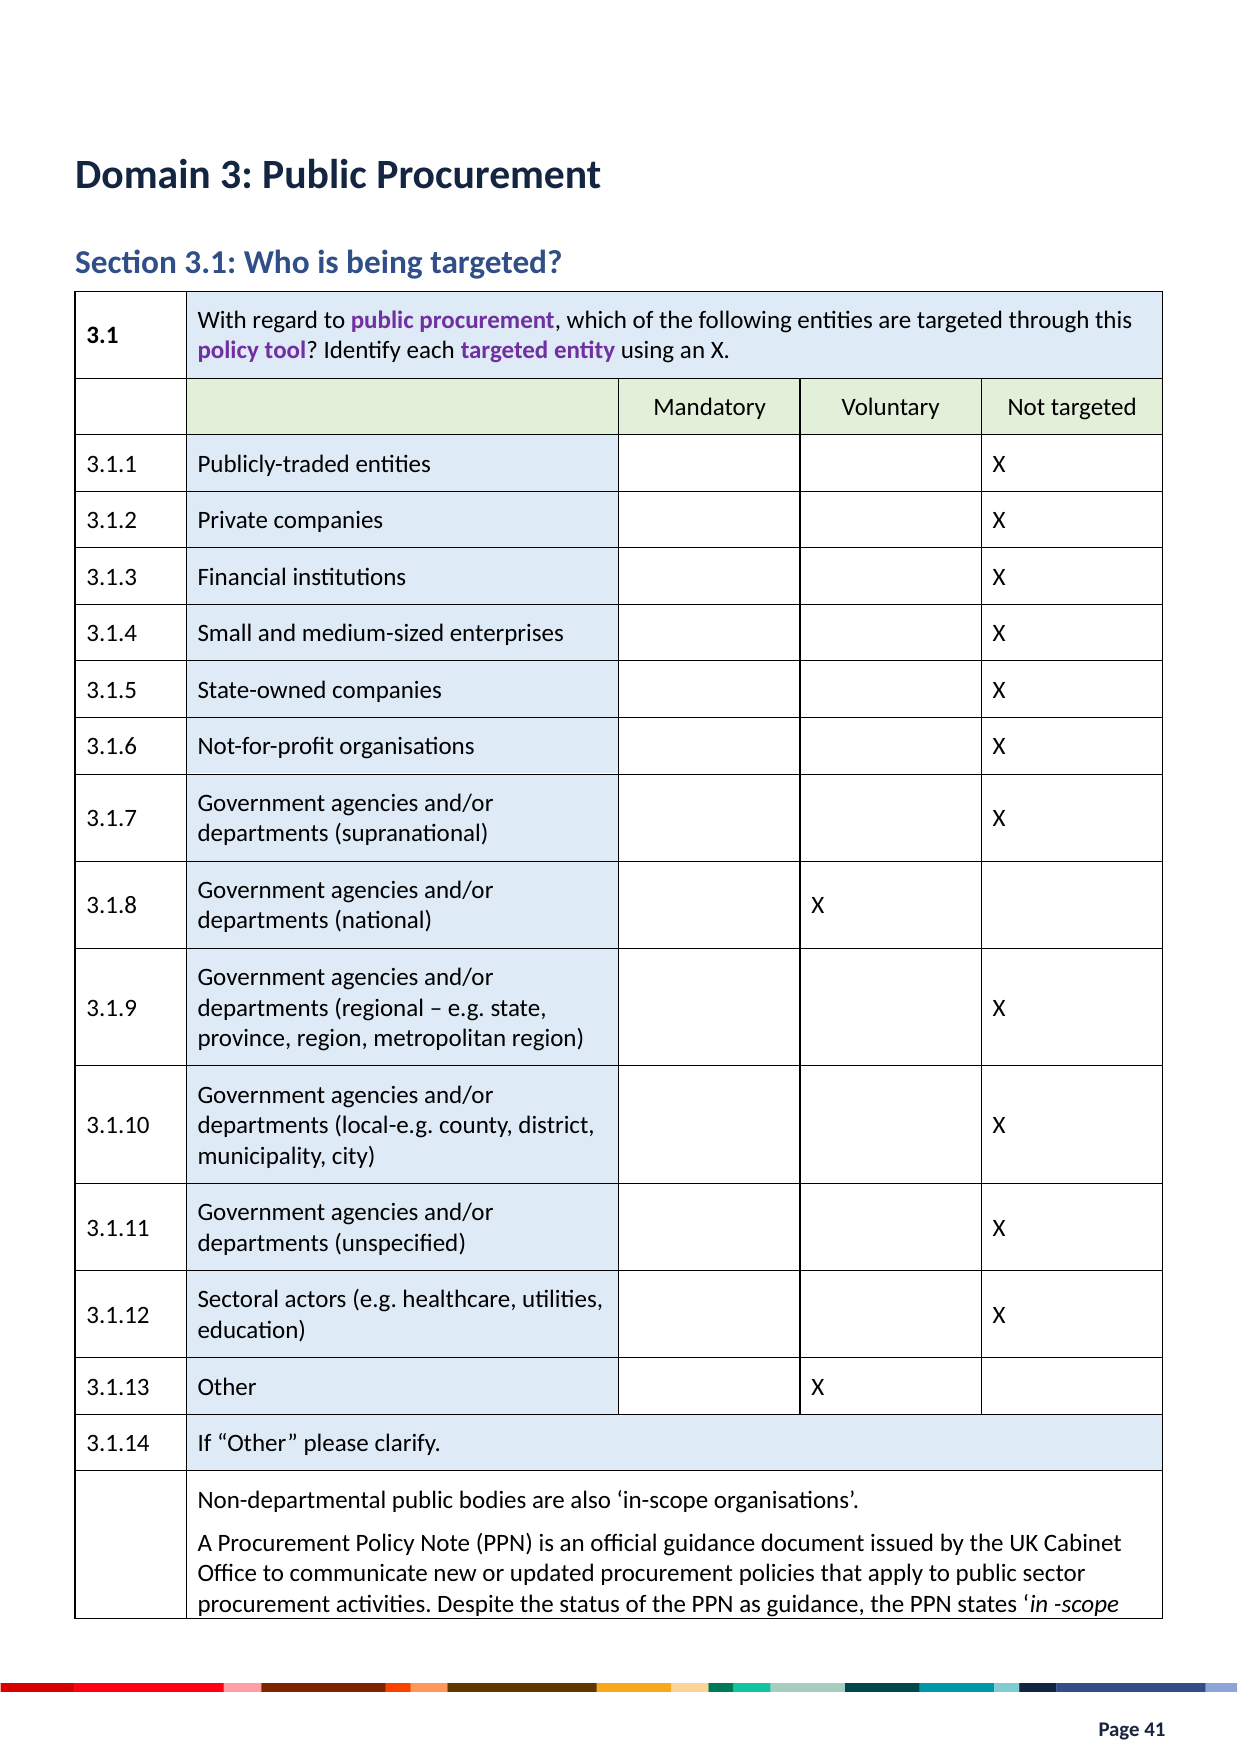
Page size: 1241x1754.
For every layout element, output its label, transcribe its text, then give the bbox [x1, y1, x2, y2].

table_cell Financial institutions [187, 548, 618, 604]
table_cell X [982, 661, 1162, 717]
table_cell [619, 435, 799, 491]
table_cell X [982, 1066, 1162, 1183]
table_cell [187, 1471, 1162, 1618]
table_cell [801, 435, 981, 491]
table_cell Government agencies and/or departments (regional – e.g. state, province, region, metropolitan region) [187, 949, 618, 1065]
table_cell Government agencies and/or departments (local-e.g. county, district, municipality, city) [187, 1066, 618, 1183]
table_cell [801, 605, 981, 660]
table_cell [619, 1066, 799, 1183]
table_cell Government agencies and/or departments (national) [187, 862, 618, 948]
table_cell Small and medium-sized enterprises [187, 605, 618, 660]
table_cell [619, 1358, 799, 1414]
table_cell [801, 548, 981, 604]
table_cell 3.1.4 [76, 605, 186, 660]
table_cell 3.1.8 [76, 862, 186, 948]
table_cell [619, 605, 799, 660]
table_cell Mandatory [619, 379, 799, 434]
table_cell Government agencies and/or departments (supranational) [187, 775, 618, 861]
table_cell 3.1.9 [76, 949, 186, 1065]
table_header 3.1 [76, 292, 186, 378]
table_cell [76, 1471, 186, 1618]
table_cell X [982, 435, 1162, 491]
table_cell 3.1.12 [76, 1271, 186, 1357]
table_cell 3.1.13 [76, 1358, 186, 1414]
table_cell 3.1.5 [76, 661, 186, 717]
table_cell [801, 1271, 981, 1357]
table_cell Other [187, 1358, 618, 1414]
table_cell [982, 1358, 1162, 1414]
table_cell [801, 718, 981, 773]
table_cell [801, 1066, 981, 1183]
table_cell If “Other” please clarify. [187, 1415, 1162, 1470]
table_cell Private companies [187, 492, 618, 547]
table_cell X [801, 1358, 981, 1414]
table_cell X [982, 949, 1162, 1065]
table_cell 3.1.10 [76, 1066, 186, 1183]
subtitle Domain 3: Public Procurement [75, 148, 1165, 199]
table_cell X [982, 718, 1162, 773]
table_cell State-owned companies [187, 661, 618, 717]
table_cell 3.1.1 [76, 435, 186, 491]
table_cell 3.1.6 [76, 718, 186, 773]
table_cell Sectoral actors (e.g. healthcare, utilities, education) [187, 1271, 618, 1357]
table_cell 3.1.14 [76, 1415, 186, 1470]
table_cell [619, 862, 799, 948]
table_cell [619, 492, 799, 547]
table_cell [801, 775, 981, 861]
table_cell [982, 862, 1162, 948]
table_cell X [982, 1271, 1162, 1357]
subtitle Section 3.1: Who is being targeted? [75, 241, 1165, 282]
table_cell X [982, 605, 1162, 660]
table_cell X [982, 1184, 1162, 1270]
table_cell [801, 949, 981, 1065]
table_cell Government agencies and/or departments (unspecified) [187, 1184, 618, 1270]
table_cell [619, 718, 799, 773]
table_cell [619, 1184, 799, 1270]
table_cell [76, 379, 186, 434]
table_cell X [801, 862, 981, 948]
table_header With regard to public procurement, which of the following entities are targeted through this policy tool? Identify each targeted entity using an X. [187, 292, 1162, 378]
picture [0, 1683, 1236, 1692]
table_cell [801, 492, 981, 547]
table_cell [619, 1271, 799, 1357]
table_cell X [982, 492, 1162, 547]
table_cell X [982, 775, 1162, 861]
table_cell Not targeted [982, 379, 1162, 434]
table_cell [619, 661, 799, 717]
table_cell [619, 775, 799, 861]
table_cell 3.1.3 [76, 548, 186, 604]
table_cell [801, 661, 981, 717]
table_cell [619, 949, 799, 1065]
table_cell 3.1.11 [76, 1184, 186, 1270]
table_cell 3.1.7 [76, 775, 186, 861]
table_cell X [982, 548, 1162, 604]
table_cell [619, 548, 799, 604]
table_cell Not-for-profit organisations [187, 718, 618, 773]
table_cell Voluntary [801, 379, 981, 434]
table_cell Publicly-traded entities [187, 435, 618, 491]
table_cell [801, 1184, 981, 1270]
table_cell 3.1.2 [76, 492, 186, 547]
table_cell [187, 379, 618, 434]
